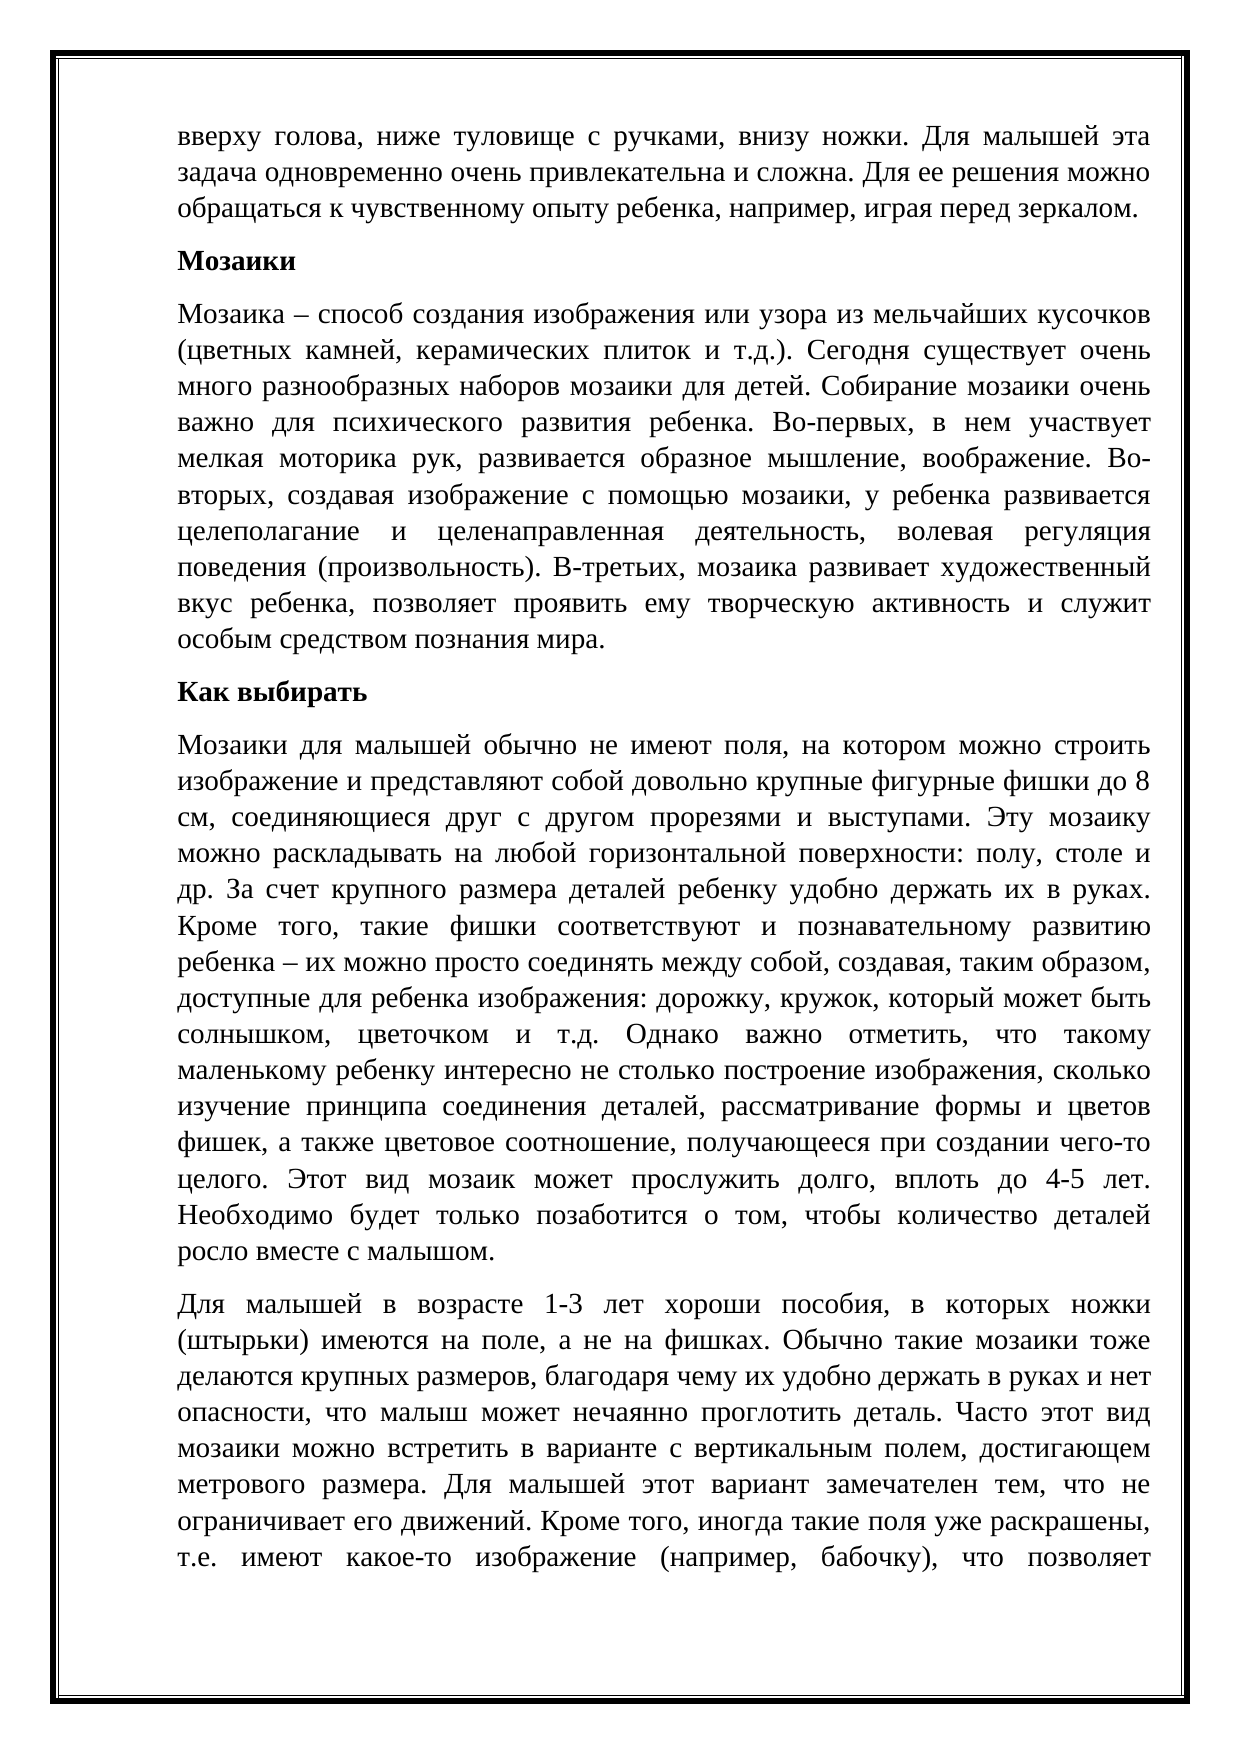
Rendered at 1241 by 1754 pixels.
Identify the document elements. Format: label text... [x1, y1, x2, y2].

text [177, 1286, 1152, 1572]
text Мозаика – способ создания изображения или узора из мельчайших кусочков (цветных камней, керамических плиток и т.д.). Сегодня существует очень много разнообразных наборов мозаики для детей. Собирание мозаики очень важно для психического развития ребенка. Во-первых, в нем участвует мелкая моторика рук, развивается образное мышление, воображение. Во-вторых, создавая изображение с помощью мозаики, у ребенка развивается целеполагание и целенаправленная деятельность, волевая регуляция поведения (произвольность). В-третьих, мозаика развивает художественный вкус ребенка, позволяет проявить ему творческую активность и служит особым средством познания мира. [177, 296, 1152, 655]
text Мозаики [177, 243, 1152, 277]
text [177, 118, 1152, 224]
text Мозаики для малышей обычно не имеют поля, на котором можно строить изображение и представляют собой довольно крупные фигурные фишки до 8 см, соединяющиеся друг с другом прорезями и выступами. Эту мозаику можно раскладывать на любой горизонтальной поверхности: полу, столе и др. За счет крупного размера деталей ребенку удобно держать их в руках. Кроме того, такие фишки соответствуют и познавательному развитию ребенка – их можно просто соединять между собой, создавая, таким образом, доступные для ребенка изображения: дорожку, кружок, который может быть солнышком, цветочком и т.д. Однако важно отметить, что такому маленькому ребенку интересно не столько построение изображения, сколько изучение принципа соединения деталей, рассматривание формы и цветов фишек, а также цветовое соотношение, получающееся при создании чего-то целого. Этот вид мозаик может прослужить долго, вплоть до 4-5 лет. Необходимо будет только позаботится о том, чтобы количество деталей росло вместе с малышом. [177, 727, 1152, 1267]
text Как выбирать [177, 674, 1152, 708]
